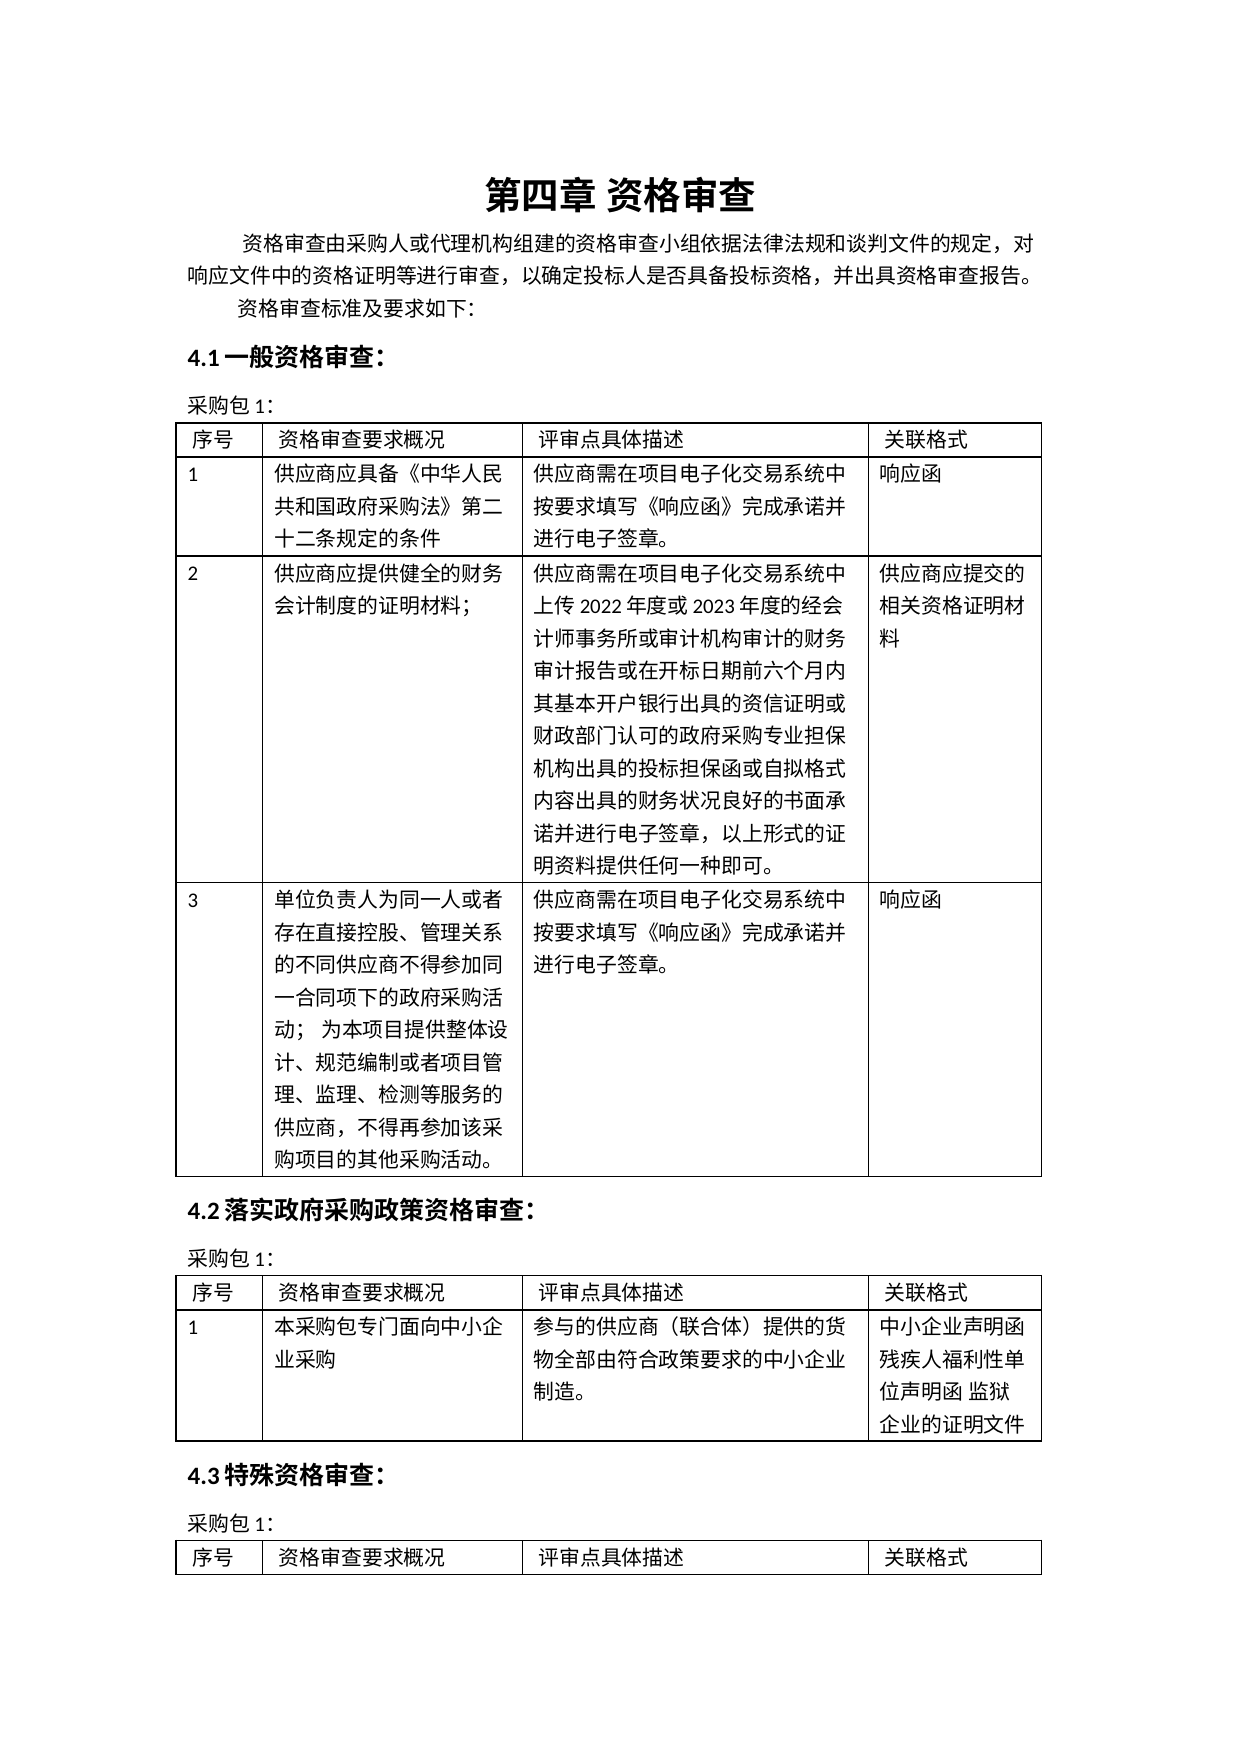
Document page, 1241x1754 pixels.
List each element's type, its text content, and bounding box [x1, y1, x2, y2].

table_cell 供应商需在项目电子化交易系统中按要求填写《响应函》完成承诺并进行电子签章。 [523, 458, 868, 555]
table_cell 供应商需在项目电子化交易系统中按要求填写《响应函》完成承诺并进行电子签章。 [523, 883, 868, 1176]
table_header 资格审查要求概况 [263, 1541, 522, 1573]
table_header 评审点具体描述 [523, 424, 868, 456]
text 资格审查由采购人或代理机构组建的资格审查小组依据法律法规和谈判文件的规定，对响应文件中的资格证明等进行审查，以确定投标人是否具备投标资格，并出具资格审查报告。 [187, 227, 1053, 292]
table_cell 单位负责人为同一人或者存在直接控股、管理关系的不同供应商不得参加同一合同项下的政府采购活动； 为本项目提供整体设计、规范编制或者项目管理、监理、检测等服务的供应商，不得再参加该采购项目的其他采购活动。 [263, 883, 522, 1176]
table_cell 3 [177, 883, 262, 1176]
table_cell 1 [177, 458, 262, 555]
table_cell 响应函 [869, 883, 1041, 1176]
table_cell 供应商需在项目电子化交易系统中上传2022年度或2023年度的经会计师事务所或审计机构审计的财务审计报告或在开标日期前六个月内其基本开户银行出具的资信证明或财政部门认可的政府采购专业担保机构出具的投标担保函或自拟格式内容出具的财务状况良好的书面承诺并进行电子签章，以上形式的证明资料提供任何一种即可。 [523, 557, 868, 882]
table_header 序号 [177, 1276, 262, 1309]
text 采购包1： [187, 389, 1053, 422]
text 4.3特殊资格审查： [187, 1442, 1053, 1507]
table_header 关联格式 [869, 1276, 1041, 1309]
table_header 评审点具体描述 [523, 1541, 868, 1573]
text 采购包1： [187, 1242, 1053, 1275]
table_header 关联格式 [869, 424, 1041, 456]
table_cell 中小企业声明函 残疾人福利性单位声明函 监狱企业的证明文件 [869, 1311, 1041, 1440]
table_cell 供应商应提供健全的财务会计制度的证明材料； [263, 557, 522, 882]
table_cell 2 [177, 557, 262, 882]
table_header 资格审查要求概况 [263, 1276, 522, 1309]
table_header 评审点具体描述 [523, 1276, 868, 1309]
text 4.1一般资格审查： [187, 324, 1053, 389]
table_cell 供应商应提交的相关资格证明材料 [869, 557, 1041, 882]
table_header 资格审查要求概况 [263, 424, 522, 456]
table_cell 供应商应具备《中华人民共和国政府采购法》第二十二条规定的条件 [263, 458, 522, 555]
text 4.2落实政府采购政策资格审查： [187, 1177, 1053, 1242]
text 第四章 资格审查 [187, 162, 1053, 227]
table_header 序号 [177, 424, 262, 456]
text 采购包1： [187, 1507, 1053, 1539]
table_cell 1 [177, 1311, 262, 1440]
text 资格审查标准及要求如下： [187, 292, 1053, 324]
table_cell 本采购包专门面向中小企业采购 [263, 1311, 522, 1440]
table_header 关联格式 [869, 1541, 1041, 1573]
table_cell 响应函 [869, 458, 1041, 555]
table_header 序号 [177, 1541, 262, 1573]
table_cell 参与的供应商（联合体）提供的货物全部由符合政策要求的中小企业制造。 [523, 1311, 868, 1440]
